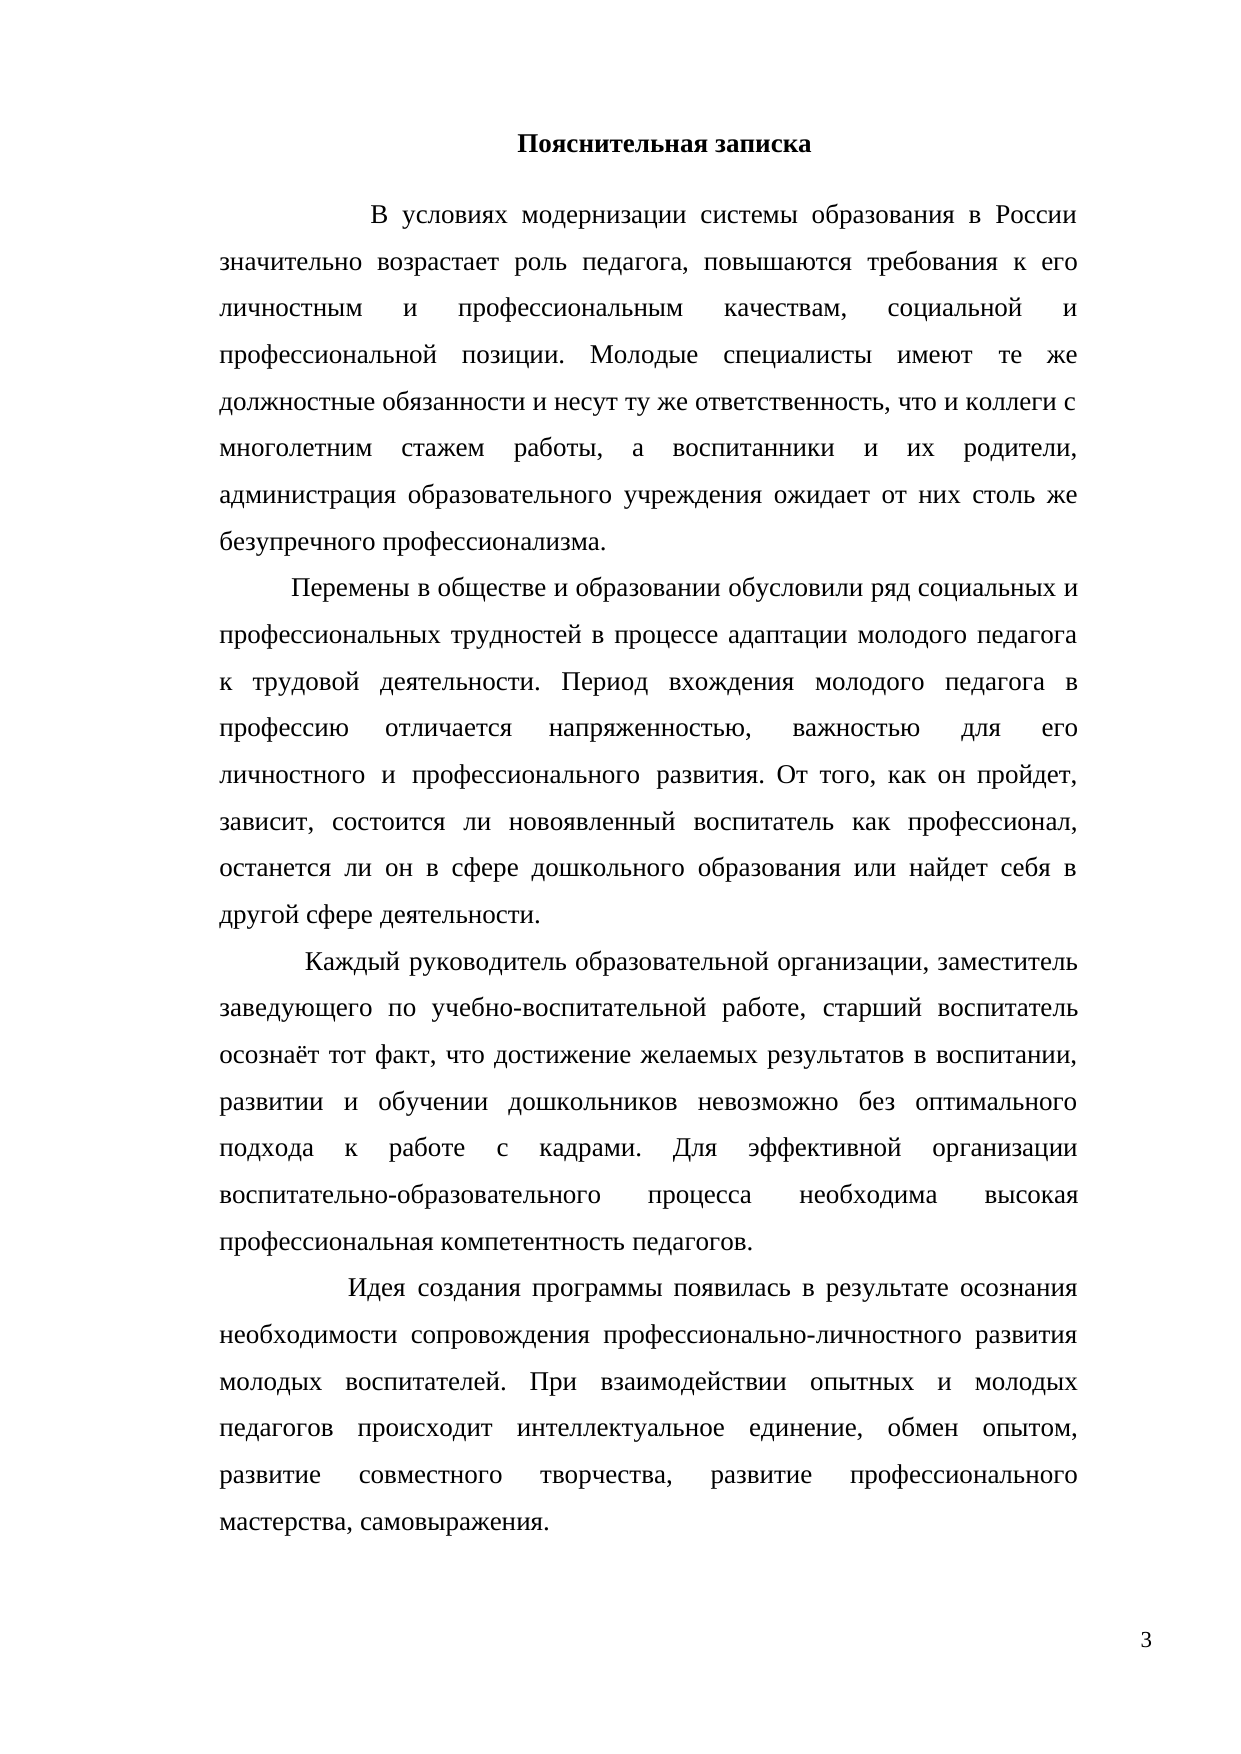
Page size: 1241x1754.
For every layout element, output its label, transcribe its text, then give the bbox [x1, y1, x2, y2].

text Идея создания программы появилась в результате осознания необходимости сопровождения профессионально-личностного развития молодых воспитателей. При взаимодействии опытных и молодых педагогов происходит интеллектуальное единение, обмен опытом, развитие совместного творчества, развитие профессионального мастерства, самовыражения. [219, 1271, 1078, 1536]
subtitle Пояснительная записка [177, 127, 1152, 158]
text Каждый руководитель образовательной организации, заместитель заведующего по учебно-воспитательной работе, старший воспитатель осознаёт тот факт, что достижение желаемых результатов в воспитании, развитии и обучении дошкольников невозможно без оптимального подхода к работе с кадрами. Для эффективной организации воспитательно-образовательного процесса необходима высокая профессиональная компетентность педагогов. [219, 945, 1078, 1256]
text В условиях модернизации системы образования в России значительно возрастает роль педагога, повышаются требования к его личностным и профессиональным качествам, социальной и профессиональной позиции. Молодые специалисты имеют те же должностные обязанности и несут ту же ответственность, что и коллеги с многолетним стажем работы, а воспитанники и их родители, администрация образовательного учреждения ожидает от них столь же безупречного профессионализма. [219, 198, 1078, 556]
text Перемены в обществе и образовании обусловили ряд социальных и профессиональных трудностей в процессе адаптации молодого педагога к трудовой деятельности. Период вхождения молодого педагога в профессию отличается напряженностью, важностью для его личностного и профессионального развития. От того, как он пройдет, зависит, состоится ли новоявленный воспитатель как профессионал, останется ли он в сфере дошкольного образования или найдет себя в другой сфере деятельности. [219, 571, 1078, 929]
